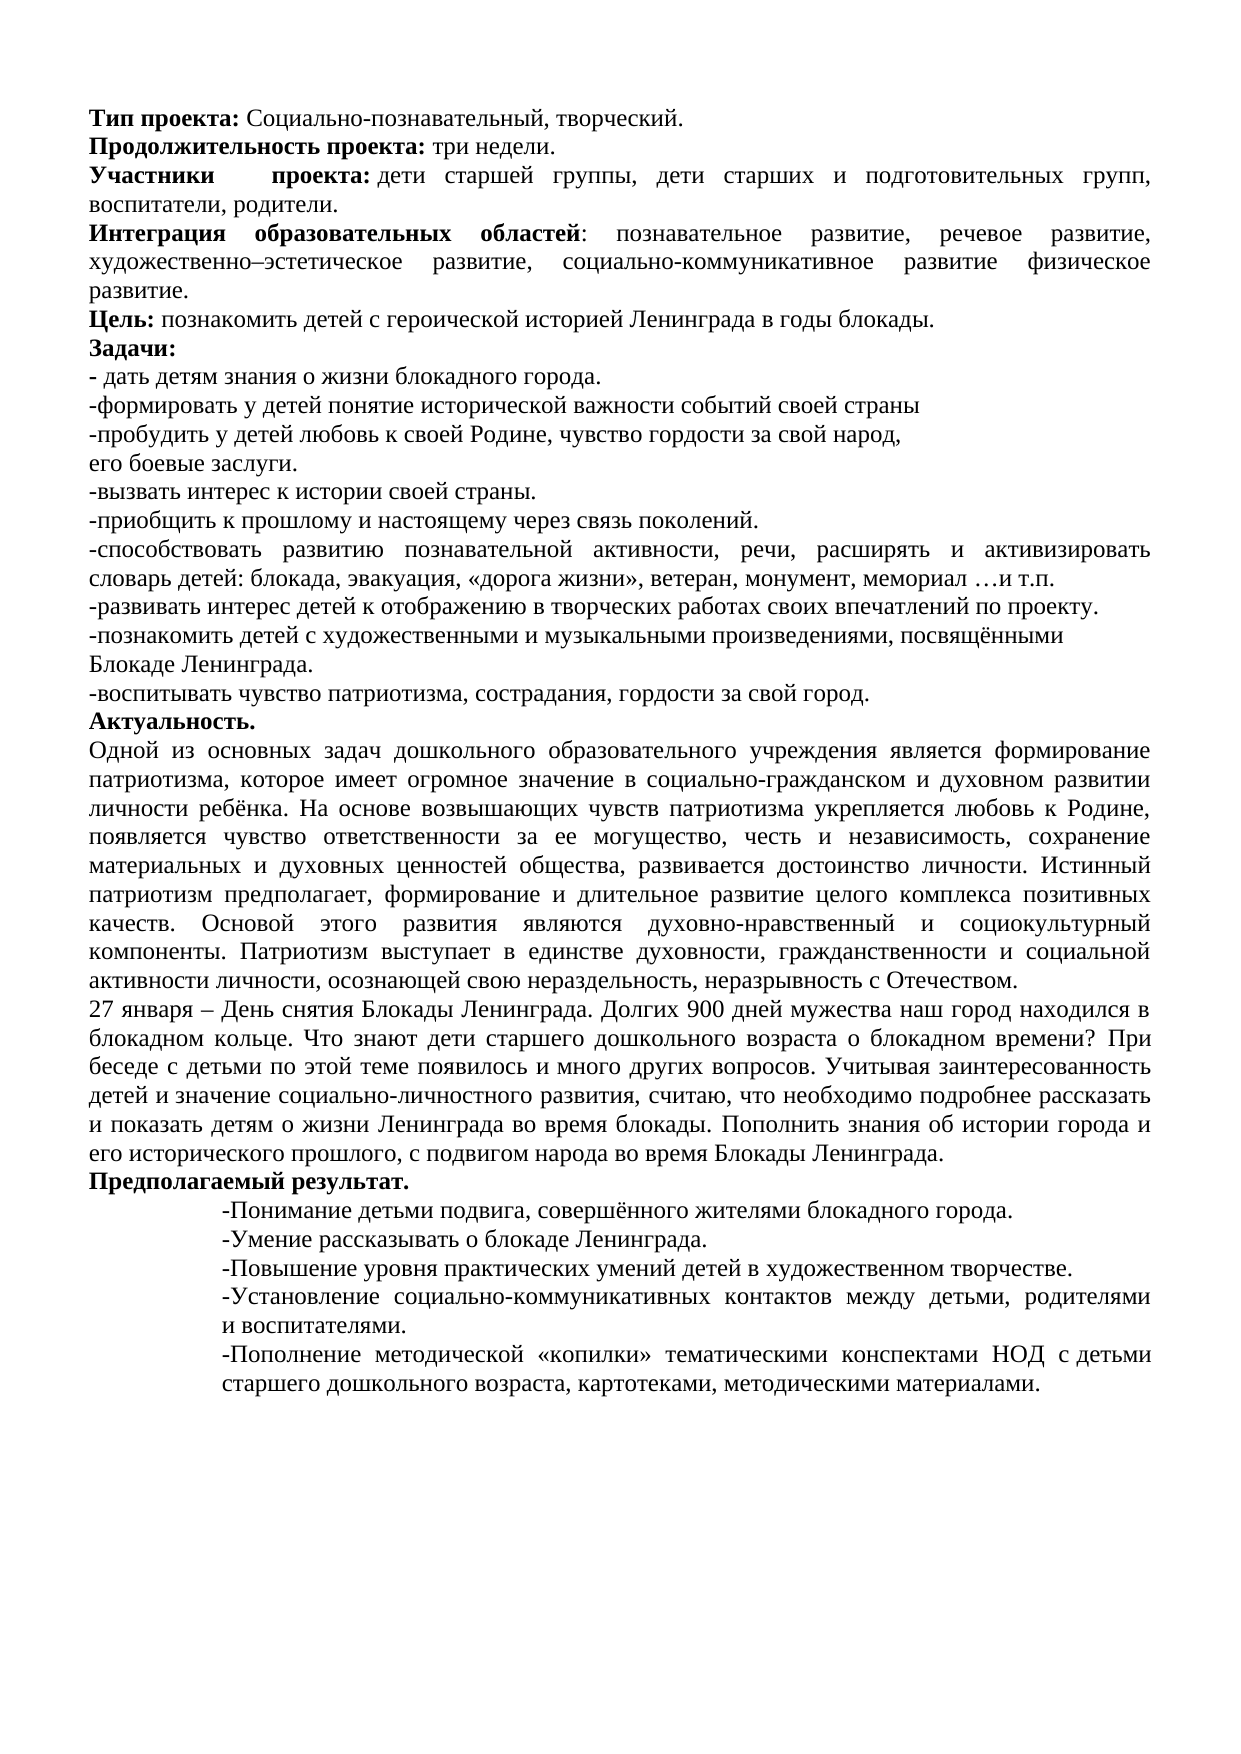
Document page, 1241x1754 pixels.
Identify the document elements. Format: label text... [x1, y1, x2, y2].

text - дать детям знания о жизни блокадного города. [89, 361, 1152, 390]
text Одной из основных задач дошкольного образовательного учреждения является формирование патриотизма, которое имеет огромное значение в социально-гражданском и духовном развитии личности ребёнка. На основе возвышающих чувств патриотизма укрепляется любовь к Родине, появляется чувство ответственности за ее могущество, честь и независимость, сохранение материальных и духовных ценностей общества, развивается достоинство личности. Истинный патриотизм предполагает, формирование и длительное развитие целого комплекса позитивных качеств. Основой этого развития являются духовно-нравственный и социокультурный компоненты. Патриотизм выступает в единстве духовности, гражданственности и социальной активности личности, осознающей свою нераздельность, неразрывность с Отечеством. [89, 735, 1152, 994]
text -формировать у детей понятие исторической важности событий своей страны [89, 390, 1152, 419]
text Тип проекта: Социально-познавательный, творческий. [89, 103, 1152, 131]
text Продолжительность проекта: три недели. [89, 131, 1152, 160]
text -воспитывать чувство патриотизма, сострадания, гордости за свой город. [89, 678, 1152, 706]
text -Установление социально-коммуникативных контактов между детьми, родителями и воспитателями. [222, 1281, 1152, 1339]
text -Повышение уровня практических умений детей в художественном творчестве. [222, 1253, 1152, 1281]
text -познакомить детей с художественными и музыкальными произведениями, посвящёнными Блокаде Ленинграда. [89, 620, 1152, 678]
text Цель: познакомить детей с героической историей Ленинграда в годы блокады. [89, 304, 1152, 333]
text -пробудить у детей любовь к своей Родине, чувство гордости за свой народ, [89, 419, 1152, 448]
text -способствовать развитию познавательной активности, речи, расширять и активизировать словарь детей: блокада, эвакуация, «дорога жизни», ветеран, монумент, мемориал …и т.п. [89, 534, 1152, 591]
text -приобщить к прошлому и настоящему через связь поколений. [89, 505, 1152, 534]
text его боевые заслуги. [89, 448, 1152, 476]
text -Умение рассказывать о блокаде Ленинграда. [222, 1224, 1152, 1253]
text -Понимание детьми подвига, совершённого жителями блокадного города. [222, 1195, 1152, 1224]
text 27 января – День снятия Блокады Ленинграда. Долгих 900 дней мужества наш город находился в блокадном кольце. Что знают дети старшего дошкольного возраста о блокадном времени? При беседе с детьми по этой теме появилось и много других вопросов. Учитывая заинтересованность детей и значение социально-личностного развития, считаю, что необходимо подробнее рассказать и показать детям о жизни Ленинграда во время блокады. Пополнить знания об истории города и его исторического прошлого, с подвигом народа во время Блокады Ленинграда. [89, 994, 1152, 1166]
text -вызвать интерес к истории своей страны. [89, 476, 1152, 505]
text Участники проекта: дети старшей группы, дети старших и подготовительных групп, воспитатели, родители. [89, 160, 1152, 218]
text Интеграция образовательных областей: познавательное развитие, речевое развитие, художественно–эстетическое развитие, социально-коммуникативное развитие физическое развитие. [89, 218, 1152, 304]
text Задачи: [89, 333, 1152, 361]
text -развивать интерес детей к отображению в творческих работах своих впечатлений по проекту. [89, 591, 1152, 620]
text Актуальность. [89, 706, 1152, 735]
text Предполагаемый результат. [89, 1166, 1152, 1195]
text -Пополнение методической «копилки» тематическими конспектами НОД с детьми старшего дошкольного возраста, картотеками, методическими материалами. [222, 1339, 1152, 1396]
